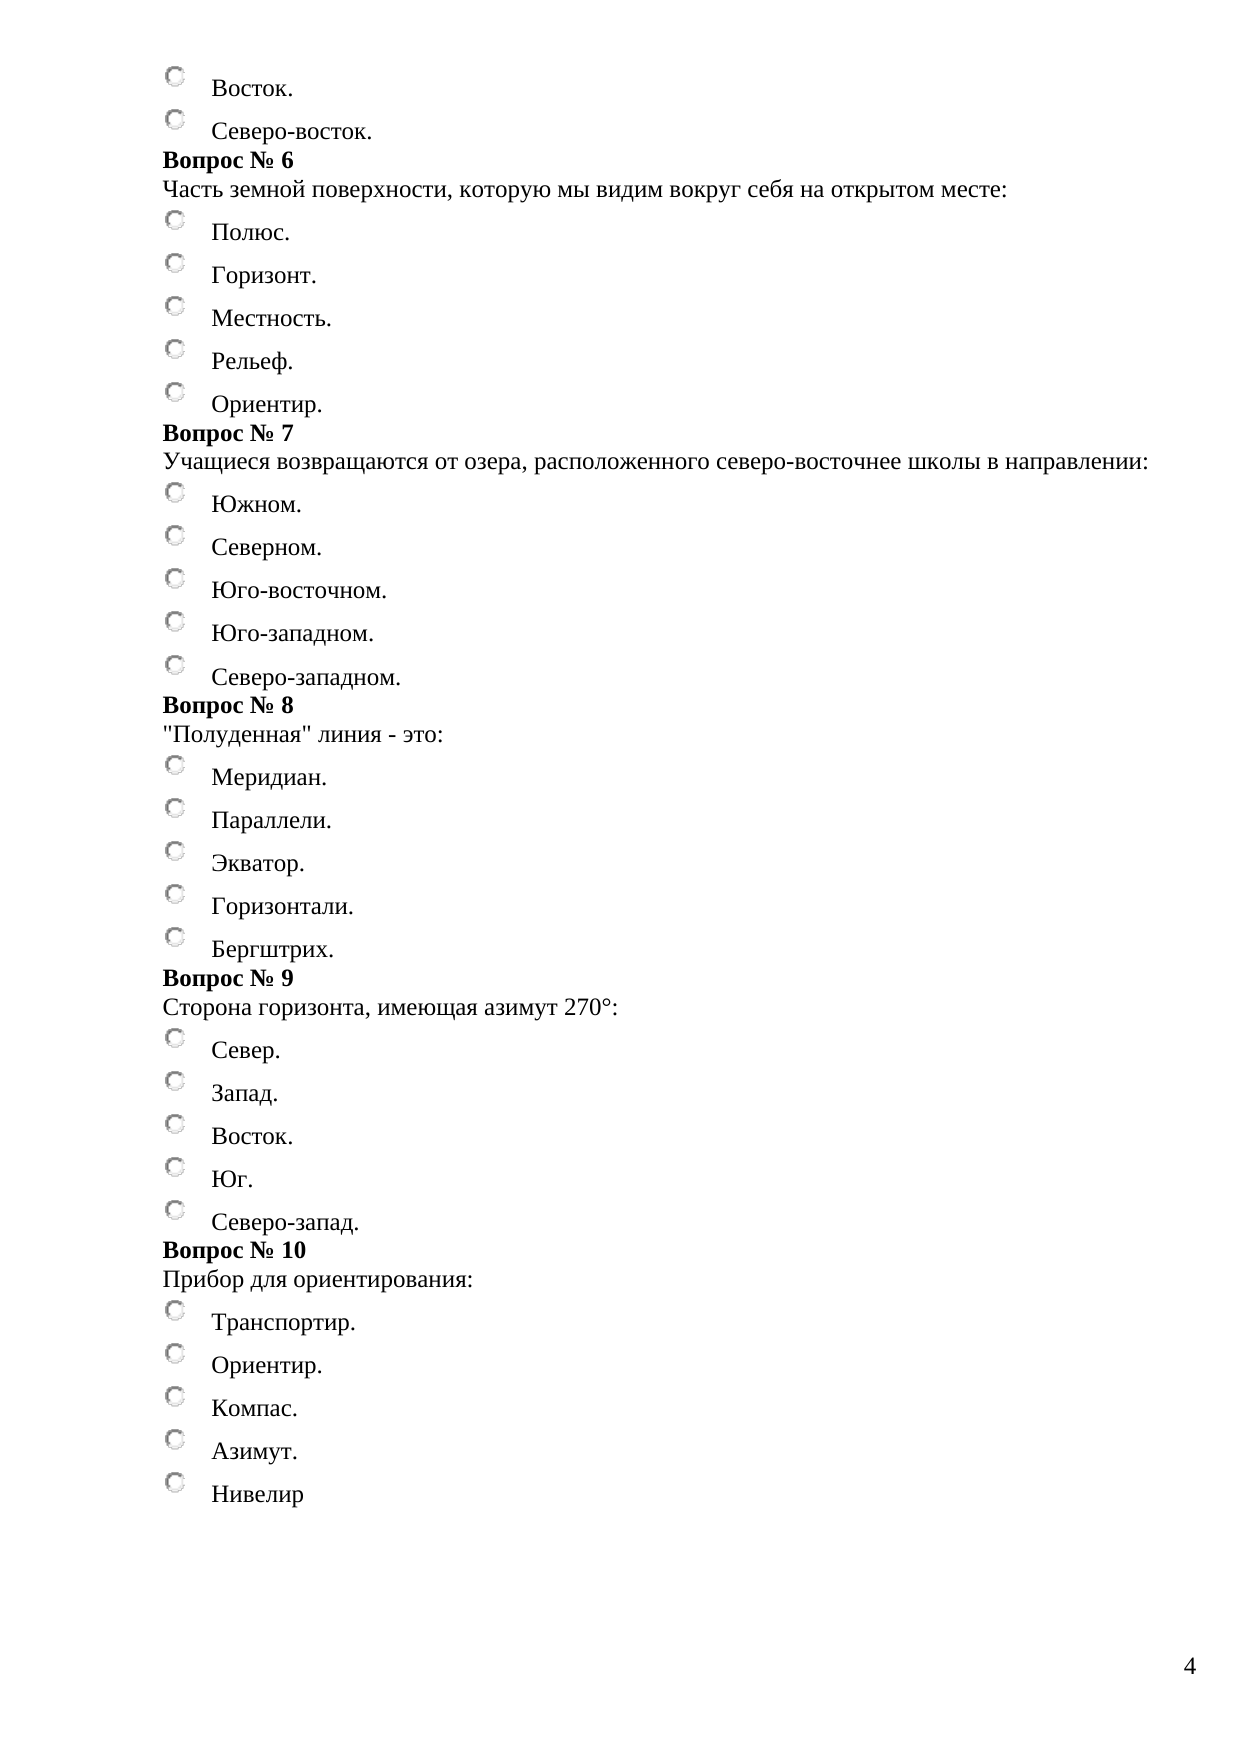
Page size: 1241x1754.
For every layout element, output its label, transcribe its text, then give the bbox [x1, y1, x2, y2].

text Вопрос № 8 "Полуденная" линия - это: [162, 690, 1196, 748]
text Вопрос № 10 Прибор для ориентирования: [162, 1236, 1196, 1293]
text Вопрос № 6 Часть земной поверхности, которую мы видим вокруг себя на открытом месте: [162, 145, 1196, 203]
text Вопрос № 9 Сторона горизонта, имеющая азимут 270°: [162, 963, 1196, 1020]
text Южном. Северном. Юго-восточном. Юго-западном. Северо-западном. [162, 475, 1196, 690]
text Полюс. Горизонт. Местность. Рельеф. Ориентир. [162, 203, 1196, 418]
text Вопрос № 7 Учащиеся возвращаются от озера, расположенного северо-восточнее школы в направлении: [162, 418, 1196, 475]
text Север. Запад. Восток. Юг. Северо-запад. [162, 1020, 1196, 1236]
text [162, 59, 1196, 145]
text Меридиан. Параллели. Экватор. Горизонтали. Бергштрих. [162, 748, 1196, 963]
text Транспортир. Ориентир. Компас. Азимут. Нивелир [162, 1293, 1196, 1508]
